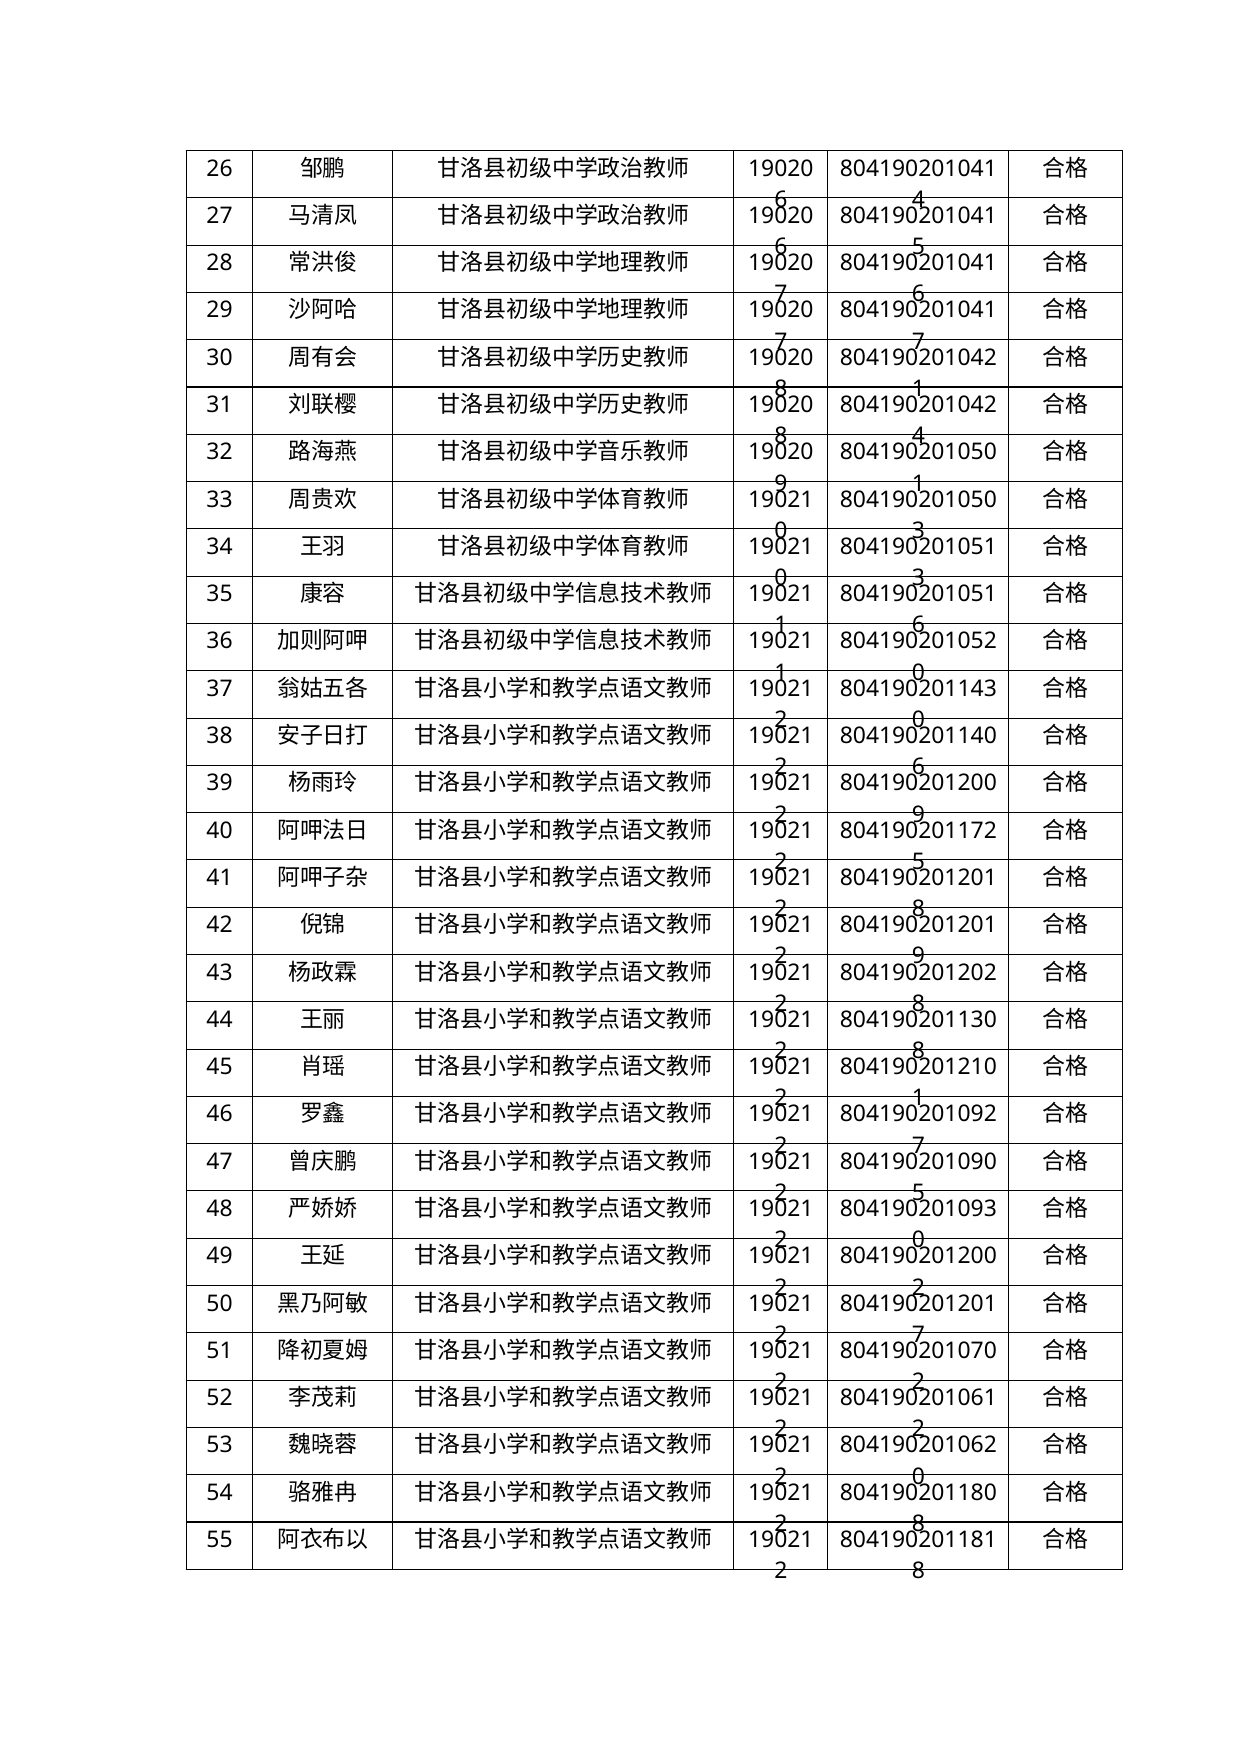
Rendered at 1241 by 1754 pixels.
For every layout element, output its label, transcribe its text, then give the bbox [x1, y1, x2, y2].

table_cell 190212 [734, 955, 827, 1001]
table_cell 合格 [1009, 340, 1122, 386]
table_cell 8041902012019 [828, 908, 1008, 954]
table_cell 甘洛县初级中学地理教师 [393, 246, 733, 292]
table_cell 合格 [1009, 860, 1122, 907]
table_cell 190212 [734, 1002, 827, 1048]
table_cell 190212 [734, 1191, 827, 1238]
table_cell 合格 [1009, 813, 1122, 859]
table_cell 阿衣布以 [253, 1523, 392, 1569]
table_cell 合格 [1009, 766, 1122, 812]
table_cell 邹鹏 [253, 151, 392, 197]
table_cell 8041902010424 [828, 388, 1008, 434]
table_cell 甘洛县小学和教学点语文教师 [393, 1381, 733, 1427]
table_cell 安子日打 [253, 719, 392, 765]
table_cell 190212 [734, 908, 827, 954]
table_cell 甘洛县初级中学地理教师 [393, 293, 733, 339]
table_cell 甘洛县初级中学历史教师 [393, 388, 733, 434]
table_cell 降初夏姆 [253, 1333, 392, 1379]
table_cell 合格 [1009, 1239, 1122, 1285]
table_cell 甘洛县小学和教学点语文教师 [393, 671, 733, 717]
table_cell 27 [187, 198, 252, 244]
table_cell 甘洛县小学和教学点语文教师 [393, 1050, 733, 1096]
table_cell 刘联樱 [253, 388, 392, 434]
table_cell 55 [187, 1523, 252, 1569]
table_cell 44 [187, 1002, 252, 1048]
table_cell 31 [187, 388, 252, 434]
table_cell 甘洛县小学和教学点语文教师 [393, 1191, 733, 1238]
table_cell 甘洛县初级中学信息技术教师 [393, 624, 733, 670]
table_cell 合格 [1009, 577, 1122, 623]
table_cell 35 [187, 577, 252, 623]
table_cell 8041902011406 [828, 719, 1008, 765]
table_cell 8041902012101 [828, 1050, 1008, 1096]
table_cell 190212 [734, 1097, 827, 1143]
table_cell 54 [187, 1475, 252, 1521]
table_cell 合格 [1009, 1523, 1122, 1569]
table_cell 杨雨玲 [253, 766, 392, 812]
table_cell 190208 [734, 340, 827, 386]
table_cell 甘洛县初级中学体育教师 [393, 482, 733, 528]
table_cell 曾庆鹏 [253, 1144, 392, 1190]
table_cell 38 [187, 719, 252, 765]
table_cell 甘洛县初级中学政治教师 [393, 198, 733, 244]
table_cell 8041902012002 [828, 1239, 1008, 1285]
table_cell 合格 [1009, 1286, 1122, 1332]
table_cell 8041902010905 [828, 1144, 1008, 1190]
table_cell 47 [187, 1144, 252, 1190]
table_cell 常洪俊 [253, 246, 392, 292]
table_cell 190212 [734, 1333, 827, 1379]
table_cell 合格 [1009, 719, 1122, 765]
table_cell 甘洛县小学和教学点语文教师 [393, 1286, 733, 1332]
table_cell 8041902012018 [828, 860, 1008, 907]
table_cell 8041902010612 [828, 1381, 1008, 1427]
table_cell 甘洛县小学和教学点语文教师 [393, 813, 733, 859]
table_cell 甘洛县初级中学音乐教师 [393, 435, 733, 481]
table_cell 190206 [734, 198, 827, 244]
table_cell 190206 [734, 151, 827, 197]
table_cell 190212 [734, 813, 827, 859]
table_cell 8041902010520 [828, 624, 1008, 670]
table_cell 8041902010620 [828, 1428, 1008, 1474]
table_cell 34 [187, 529, 252, 576]
table_cell 合格 [1009, 1428, 1122, 1474]
table_cell 加则阿呷 [253, 624, 392, 670]
table_cell 190212 [734, 1523, 827, 1569]
table_cell 29 [187, 293, 252, 339]
table_cell 甘洛县小学和教学点语文教师 [393, 719, 733, 765]
table_cell 8041902012009 [828, 766, 1008, 812]
table_cell 8041902010415 [828, 198, 1008, 244]
table_cell 严娇娇 [253, 1191, 392, 1238]
table_cell 190212 [734, 1050, 827, 1096]
table_cell 190207 [734, 293, 827, 339]
table_cell 49 [187, 1239, 252, 1285]
table_cell 8041902010513 [828, 529, 1008, 576]
table_cell 190212 [734, 719, 827, 765]
table_cell 合格 [1009, 955, 1122, 1001]
table_cell 合格 [1009, 246, 1122, 292]
table_cell 王延 [253, 1239, 392, 1285]
table_cell 8041902011308 [828, 1002, 1008, 1048]
table_cell 190210 [734, 482, 827, 528]
table_cell 8041902010421 [828, 340, 1008, 386]
table_cell 合格 [1009, 388, 1122, 434]
table_cell 甘洛县初级中学历史教师 [393, 340, 733, 386]
table_cell 190207 [734, 246, 827, 292]
table_cell 合格 [1009, 1333, 1122, 1379]
table_cell 合格 [1009, 1475, 1122, 1521]
table_cell 190212 [734, 1381, 827, 1427]
table_cell 合格 [1009, 671, 1122, 717]
table_cell 合格 [1009, 1002, 1122, 1048]
table_cell 甘洛县小学和教学点语文教师 [393, 1002, 733, 1048]
table_cell 8041902010416 [828, 246, 1008, 292]
table_cell 8041902010927 [828, 1097, 1008, 1143]
table_cell 26 [187, 151, 252, 197]
table_cell 周贵欢 [253, 482, 392, 528]
table_cell 翁姑五各 [253, 671, 392, 717]
table_cell 8041902012017 [828, 1286, 1008, 1332]
table_cell 合格 [1009, 1191, 1122, 1238]
table_cell 41 [187, 860, 252, 907]
table_cell 合格 [1009, 908, 1122, 954]
table_cell 190212 [734, 1428, 827, 1474]
table_cell 190212 [734, 766, 827, 812]
table_cell 王羽 [253, 529, 392, 576]
table_cell 甘洛县小学和教学点语文教师 [393, 1144, 733, 1190]
table_cell 甘洛县小学和教学点语文教师 [393, 766, 733, 812]
table_cell 合格 [1009, 1144, 1122, 1190]
table_cell 48 [187, 1191, 252, 1238]
table_cell 沙阿哈 [253, 293, 392, 339]
table_cell 周有会 [253, 340, 392, 386]
table_cell 53 [187, 1428, 252, 1474]
table_cell 合格 [1009, 198, 1122, 244]
table_cell 李茂莉 [253, 1381, 392, 1427]
table_cell 39 [187, 766, 252, 812]
table_cell 42 [187, 908, 252, 954]
table_cell 190212 [734, 671, 827, 717]
table_cell 190210 [734, 529, 827, 576]
table_cell 甘洛县初级中学信息技术教师 [393, 577, 733, 623]
table_cell 43 [187, 955, 252, 1001]
table_cell 8041902010930 [828, 1191, 1008, 1238]
table_cell 甘洛县小学和教学点语文教师 [393, 1239, 733, 1285]
table_cell 33 [187, 482, 252, 528]
table_cell 甘洛县初级中学体育教师 [393, 529, 733, 576]
table_cell 马清凤 [253, 198, 392, 244]
table_cell 合格 [1009, 435, 1122, 481]
table_cell 190212 [734, 860, 827, 907]
table_cell 32 [187, 435, 252, 481]
table_cell 合格 [1009, 482, 1122, 528]
table_cell 8041902011430 [828, 671, 1008, 717]
table_cell 黑乃阿敏 [253, 1286, 392, 1332]
table_cell 8041902011808 [828, 1475, 1008, 1521]
table_cell 甘洛县小学和教学点语文教师 [393, 860, 733, 907]
table_cell 合格 [1009, 151, 1122, 197]
table_cell 50 [187, 1286, 252, 1332]
table_cell 甘洛县小学和教学点语文教师 [393, 1097, 733, 1143]
table_cell 甘洛县初级中学政治教师 [393, 151, 733, 197]
table_cell 36 [187, 624, 252, 670]
table_cell 肖瑶 [253, 1050, 392, 1096]
table_cell 8041902010702 [828, 1333, 1008, 1379]
table_cell 37 [187, 671, 252, 717]
table_cell 190212 [734, 1475, 827, 1521]
table_cell 阿呷子杂 [253, 860, 392, 907]
table_cell 合格 [1009, 1097, 1122, 1143]
table_cell 46 [187, 1097, 252, 1143]
table_cell 8041902010503 [828, 482, 1008, 528]
table_cell 190212 [734, 1144, 827, 1190]
table_cell 魏晓蓉 [253, 1428, 392, 1474]
table_cell 罗鑫 [253, 1097, 392, 1143]
table_cell 合格 [1009, 529, 1122, 576]
table_cell 190209 [734, 435, 827, 481]
table_cell 190211 [734, 624, 827, 670]
table_cell 52 [187, 1381, 252, 1427]
table_cell 甘洛县小学和教学点语文教师 [393, 1333, 733, 1379]
table_cell 康容 [253, 577, 392, 623]
table_cell 倪锦 [253, 908, 392, 954]
table_cell 190212 [734, 1286, 827, 1332]
table_cell 8041902012028 [828, 955, 1008, 1001]
table_cell 190212 [734, 1239, 827, 1285]
table_cell 合格 [1009, 1050, 1122, 1096]
table_cell 28 [187, 246, 252, 292]
table_cell 合格 [1009, 1381, 1122, 1427]
table_cell 甘洛县小学和教学点语文教师 [393, 1475, 733, 1521]
table_cell 骆雅冉 [253, 1475, 392, 1521]
table_cell 51 [187, 1333, 252, 1379]
table_cell 杨政霖 [253, 955, 392, 1001]
table_cell 40 [187, 813, 252, 859]
table_cell 45 [187, 1050, 252, 1096]
table_cell 甘洛县小学和教学点语文教师 [393, 1523, 733, 1569]
table_cell 30 [187, 340, 252, 386]
table_cell 8041902010516 [828, 577, 1008, 623]
table_cell 甘洛县小学和教学点语文教师 [393, 908, 733, 954]
table_cell 8041902011818 [828, 1523, 1008, 1569]
table_cell 合格 [1009, 624, 1122, 670]
table_cell 8041902010501 [828, 435, 1008, 481]
table_cell 190211 [734, 577, 827, 623]
table_cell 路海燕 [253, 435, 392, 481]
table_cell 合格 [1009, 293, 1122, 339]
table_cell 8041902011725 [828, 813, 1008, 859]
table_cell 190208 [734, 388, 827, 434]
table_cell 8041902010414 [828, 151, 1008, 197]
table_cell 甘洛县小学和教学点语文教师 [393, 1428, 733, 1474]
table_cell 王丽 [253, 1002, 392, 1048]
table_cell 阿呷法日 [253, 813, 392, 859]
table_cell 8041902010417 [828, 293, 1008, 339]
table_cell 甘洛县小学和教学点语文教师 [393, 955, 733, 1001]
